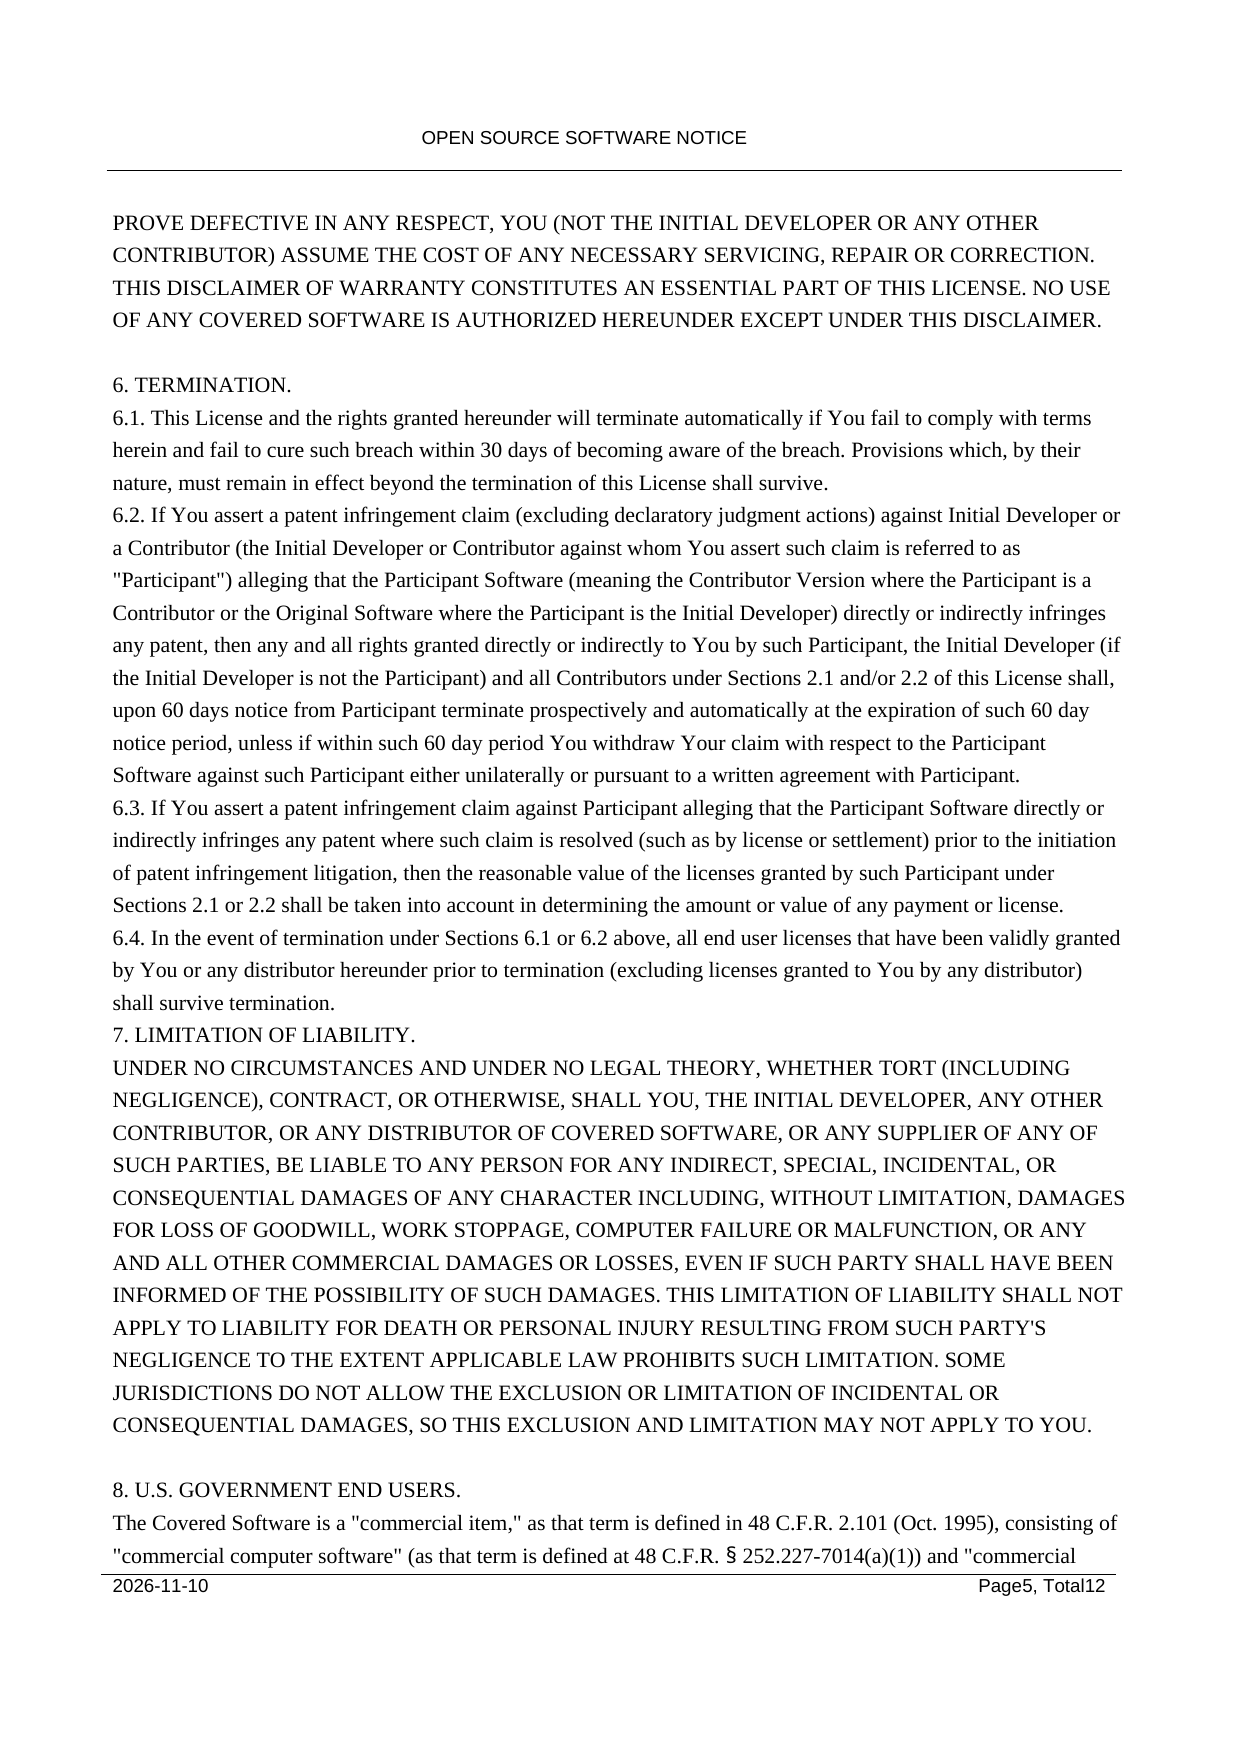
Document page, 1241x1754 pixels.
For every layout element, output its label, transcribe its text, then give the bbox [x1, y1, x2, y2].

text 6.4. In the event of termination under Sections 6.1 or 6.2 above, all end user licenses that have been validly granted by You or any distributor hereunder prior to termination (excluding licenses granted to You by any distributor) shall survive termination. [112, 921, 1128, 1019]
text UNDER NO CIRCUMSTANCES AND UNDER NO LEGAL THEORY, WHETHER TORT (INCLUDING NEGLIGENCE), CONTRACT, OR OTHERWISE, SHALL YOU, THE INITIAL DEVELOPER, ANY OTHER CONTRIBUTOR, OR ANY DISTRIBUTOR OF COVERED SOFTWARE, OR ANY SUPPLIER OF ANY OF SUCH PARTIES, BE LIABLE TO ANY PERSON FOR ANY INDIRECT, SPECIAL, INCIDENTAL, OR CONSEQUENTIAL DAMAGES OF ANY CHARACTER INCLUDING, WITHOUT LIMITATION, DAMAGES FOR LOSS OF GOODWILL, WORK STOPPAGE, COMPUTER FAILURE OR MALFUNCTION, OR ANY AND ALL OTHER COMMERCIAL DAMAGES OR LOSSES, EVEN IF SUCH PARTY SHALL HAVE BEEN INFORMED OF THE POSSIBILITY OF SUCH DAMAGES. THIS LIMITATION OF LIABILITY SHALL NOT APPLY TO LIABILITY FOR DEATH OR PERSONAL INJURY RESULTING FROM SUCH PARTY'S NEGLIGENCE TO THE EXTENT APPLICABLE LAW PROHIBITS SUCH LIMITATION. SOME JURISDICTIONS DO NOT ALLOW THE EXCLUSION OR LIMITATION OF INCIDENTAL OR CONSEQUENTIAL DAMAGES, SO THIS EXCLUSION AND LIMITATION MAY NOT APPLY TO YOU. [112, 1051, 1128, 1441]
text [112, 206, 1128, 336]
text 6.1. This License and the rights granted hereunder will terminate automatically if You fail to comply with terms herein and fail to cure such breach within 30 days of becoming aware of the breach. Provisions which, by their nature, must remain in effect beyond the termination of this License shall survive. [112, 401, 1128, 499]
text 7. LIMITATION OF LIABILITY. [112, 1019, 1128, 1051]
text 6.3. If You assert a patent infringement claim against Participant alleging that the Participant Software directly or indirectly infringes any patent where such claim is resolved (such as by license or settlement) prior to the initiation of patent infringement litigation, then the reasonable value of the licenses granted by such Participant under Sections 2.1 or 2.2 shall be taken into account in determining the amount or value of any payment or license. [112, 791, 1128, 921]
text 8. U.S. GOVERNMENT END USERS. [112, 1474, 1128, 1506]
text 6. TERMINATION. [112, 369, 1128, 401]
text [112, 1506, 1128, 1571]
text 6.2. If You assert a patent infringement claim (excluding declaratory judgment actions) against Initial Developer or a Contributor (the Initial Developer or Contributor against whom You assert such claim is referred to as "Participant") alleging that the Participant Software (meaning the Contributor Version where the Participant is a Contributor or the Original Software where the Participant is the Initial Developer) directly or indirectly infringes any patent, then any and all rights granted directly or indirectly to You by such Participant, the Initial Developer (if the Initial Developer is not the Participant) and all Contributors under Sections 2.1 and/or 2.2 of this License shall, upon 60 days notice from Participant terminate prospectively and automatically at the expiration of such 60 day notice period, unless if within such 60 day period You withdraw Your claim with respect to the Participant Software against such Participant either unilaterally or pursuant to a written agreement with Participant. [112, 499, 1128, 791]
